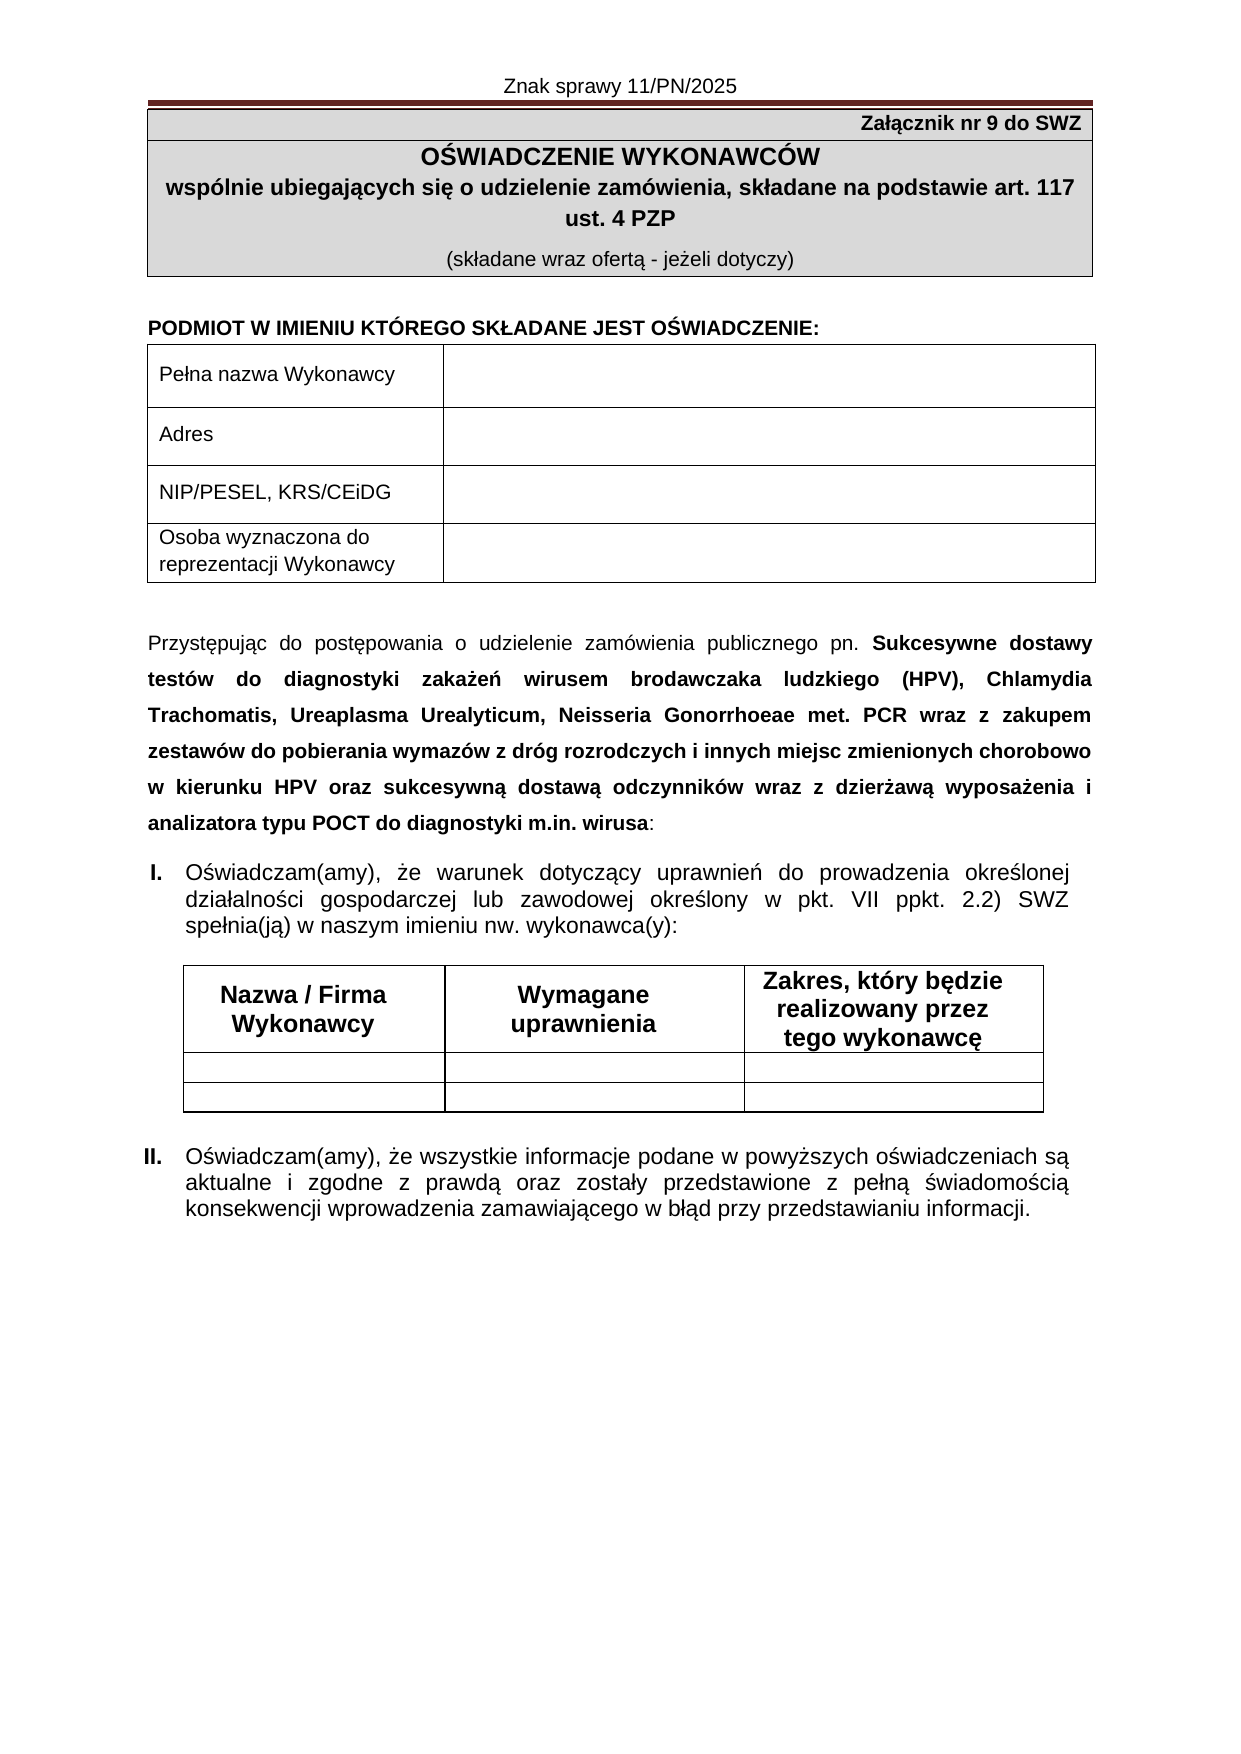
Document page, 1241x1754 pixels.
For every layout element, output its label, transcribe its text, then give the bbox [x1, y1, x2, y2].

text PODMIOT W IMIENIU KTÓREGO SKŁADANE JEST OŚWIADCZENIE: [148, 316, 1093, 340]
table_cell OŚWIADCZENIE WYKONAWCÓW wspólnie ubiegających się o udzielenie zamówienia, składane na podstawie art. 117 ust. 4 PZP (składane wraz ofertą - jeżeli dotyczy) [148, 141, 1092, 276]
table_cell [184, 1083, 444, 1111]
table_header Nazwa / Firma Wykonawcy [184, 966, 444, 1052]
table_cell [444, 466, 1095, 523]
table_header Załącznik nr 9 do SWZ [148, 110, 1092, 140]
table_header [444, 345, 1095, 407]
list Oświadczam(amy), że wszystkie informacje podane w powyższych oświadczeniach są aktualne i zgodne z prawdą oraz zostały przedstawione z pełną świadomością konsekwencji wprowadzenia zamawiającego w błąd przy przedstawianiu informacji. [162, 1143, 1070, 1222]
table_cell [446, 1083, 744, 1111]
list Oświadczam(amy), że warunek dotyczący uprawnień do prowadzenia określonej działalności gospodarczej lub zawodowej określony w pkt. VII ppkt. 2.2) SWZ spełnia(ją) w naszym imieniu nw. wykonawca(y): [162, 859, 1070, 938]
table_cell Adres [148, 408, 443, 464]
table_cell [745, 1083, 1043, 1111]
text Przystępując do postępowania o udzielenie zamówienia publicznego pn. Sukcesywne dostawy testów do diagnostyki zakażeń wirusem brodawczaka ludzkiego (HPV), Chlamydia Trachomatis, Ureaplasma Urealyticum, Neisseria Gonorrhoeae met. PCR wraz z zakupem zestawów do pobierania wymazów z dróg rozrodczych i innych miejsc zmienionych chorobowo w kierunku HPV oraz sukcesywną dostawą odczynników wraz z dzierżawą wyposażenia i analizatora typu POCT do diagnostyki m.in. wirusa: [148, 631, 1093, 835]
table_cell [446, 1053, 744, 1082]
table_cell [444, 408, 1095, 464]
table_cell NIP/PESEL, KRS/CEiDG [148, 466, 443, 523]
table_header Pełna nazwa Wykonawcy [148, 345, 443, 407]
table_cell [184, 1053, 444, 1082]
table_header Zakres, który będzie realizowany przez tego wykonawcę [745, 966, 1043, 1052]
table_header Wymagane uprawnienia [446, 966, 744, 1052]
table_cell [444, 524, 1095, 582]
table_cell Osoba wyznaczona do reprezentacji Wykonawcy [148, 524, 443, 582]
table_cell [745, 1053, 1043, 1082]
